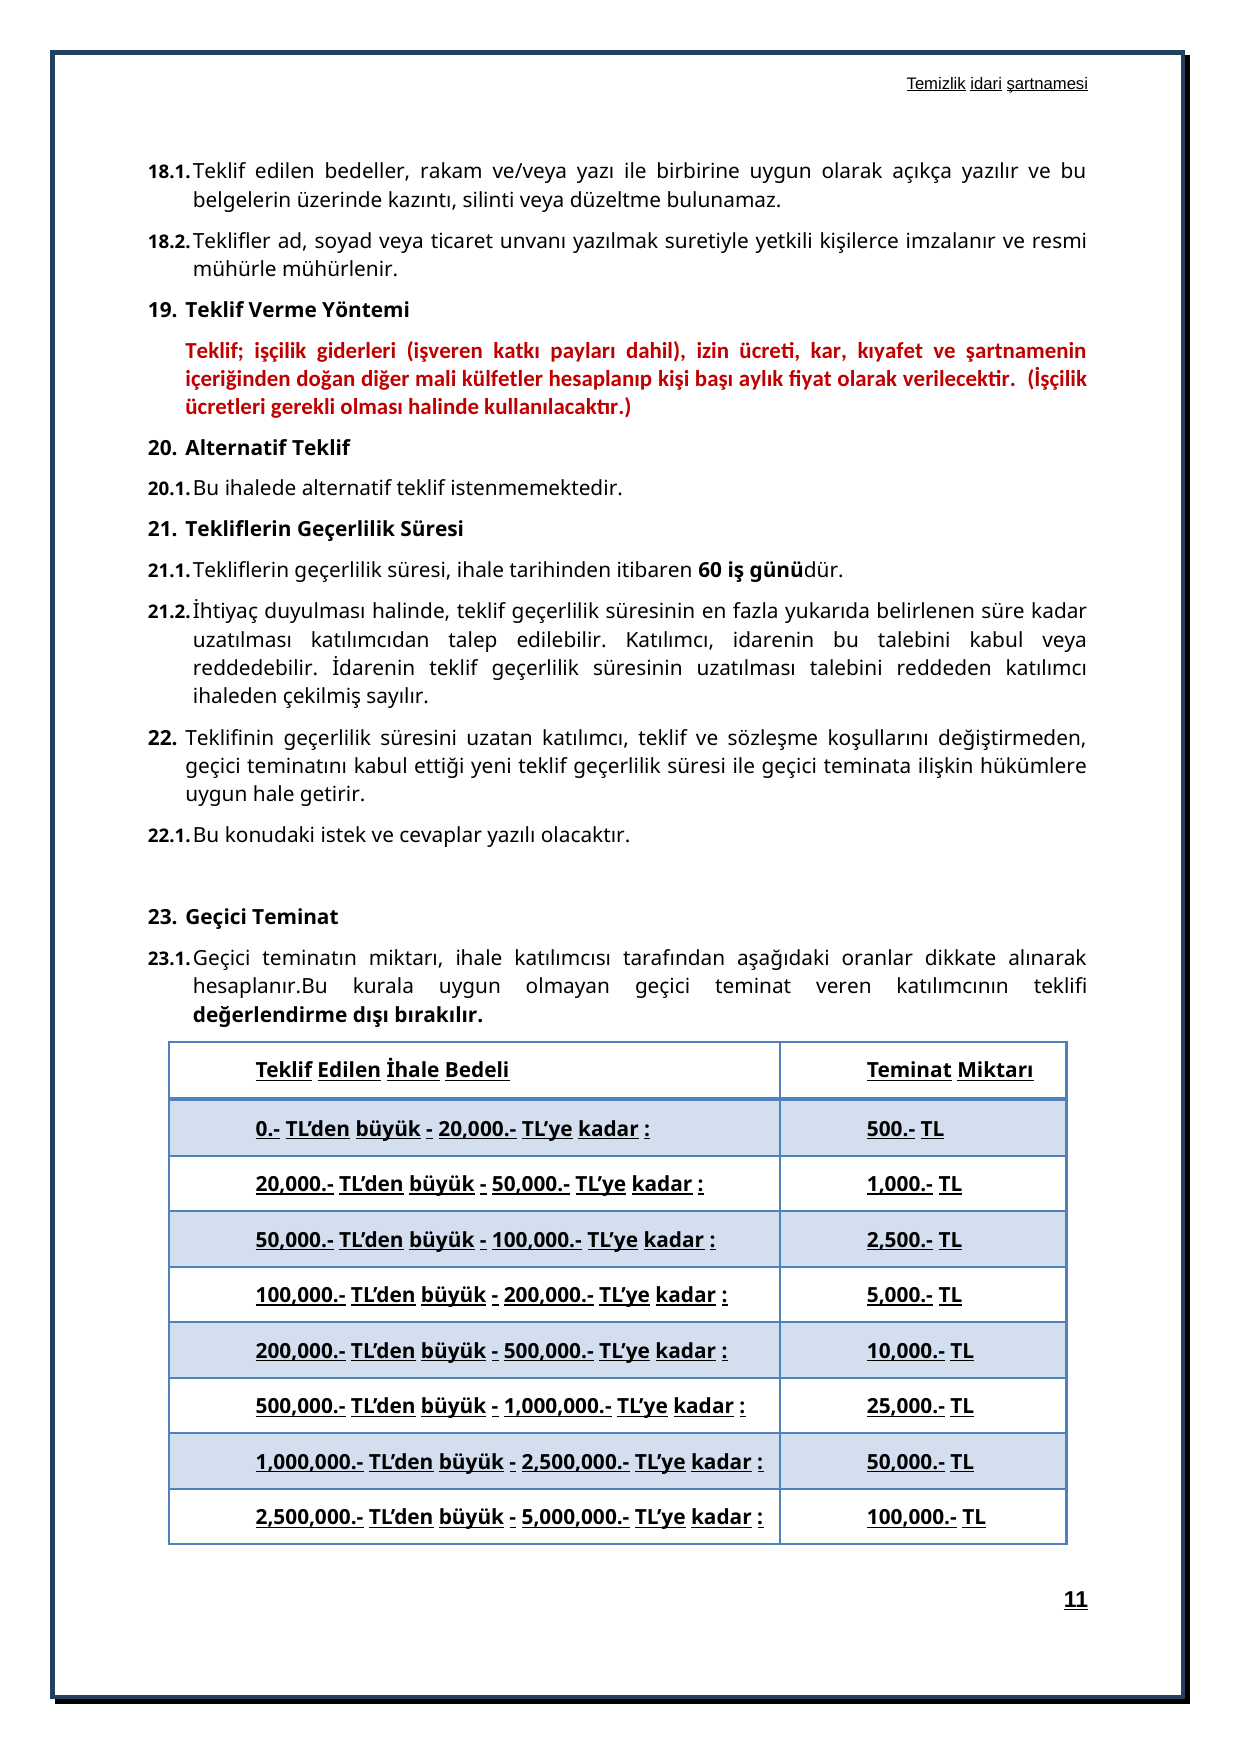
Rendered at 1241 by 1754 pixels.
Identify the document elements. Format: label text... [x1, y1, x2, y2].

table_cell 50,000.- TL’den büyük - 100,000.- TL’ye kadar : [170, 1212, 779, 1266]
table_cell 25,000.- TL [781, 1379, 1065, 1432]
table_cell 100,000.- TL’den büyük - 200,000.- TL’ye kadar : [170, 1268, 779, 1321]
list Tekliflerin geçerlilik süresi, ihale tarihinden itibaren 60 iş günüdür. [148, 555, 1088, 584]
list Bu ihalede alternatif teklif istenmemektedir. [148, 473, 1088, 502]
table_cell 500,000.- TL’den büyük - 1,000,000.- TL’ye kadar : [170, 1379, 779, 1432]
table_cell 2,500,000.- TL’den büyük - 5,000,000.- TL’ye kadar : [170, 1490, 779, 1543]
table_cell 0.- TL’den büyük - 20,000.- TL’ye kadar : [170, 1101, 779, 1155]
list Teklif edilen bedeller, rakam ve/veya yazı ile birbirine uygun olarak açıkça yazılır ve bu belgelerin üzerinde kazıntı, silinti veya düzeltme bulunamaz. [148, 156, 1088, 213]
list Teklifinin geçerlilik süresini uzatan katılımcı, teklif ve sözleşme koşullarını değiştirmeden, geçici teminatını kabul ettiği yeni teklif geçerlilik süresi ile geçici teminata ilişkin hükümlere uygun hale getirir. [148, 723, 1088, 808]
list Tekliflerin Geçerlilik Süresi [148, 514, 1088, 543]
table_cell 20,000.- TL’den büyük - 50,000.- TL’ye kadar : [170, 1157, 779, 1210]
table_cell 5,000.- TL [781, 1268, 1065, 1321]
table_cell 500.- TL [781, 1101, 1065, 1155]
table_cell 200,000.- TL’den büyük - 500,000.- TL’ye kadar : [170, 1323, 779, 1377]
list Geçici teminatın miktarı, ihale katılımcısı tarafından aşağıdaki oranlar dikkate alınarak hesaplanır.Bu kurala uygun olmayan geçici teminat veren katılımcının teklifi değerlendirme dışı bırakılır. [148, 943, 1088, 1028]
table_header Teklif Edilen İhale Bedeli [170, 1043, 779, 1097]
list Bu konudaki istek ve cevaplar yazılı olacaktır. [148, 820, 1088, 849]
list Alternatif Teklif [148, 433, 1088, 461]
table_cell 2,500.- TL [781, 1212, 1065, 1266]
table_cell 10,000.- TL [781, 1323, 1065, 1377]
list Teklif; işçilik giderleri (işveren katkı payları dahil), izin ücreti, kar, kıyafet ve şartnamenin içeriğinden doğan diğer mali külfetler hesaplanıp kişi başı aylık fiyat olarak verilecektir. (İşçilik ücretleri gerekli olması halinde kullanılacaktır.) [185, 336, 1088, 420]
table_cell 1,000.- TL [781, 1157, 1065, 1210]
table_cell 50,000.- TL [781, 1434, 1065, 1488]
table_cell 1,000,000.- TL’den büyük - 2,500,000.- TL’ye kadar : [170, 1434, 779, 1488]
list Geçici Teminat [148, 902, 1088, 931]
list Teklifler ad, soyad veya ticaret unvanı yazılmak suretiyle yetkili kişilerce imzalanır ve resmi mühürle mühürlenir. [148, 226, 1088, 283]
list İhtiyaç duyulması halinde, teklif geçerlilik süresinin en fazla yukarıda belirlenen süre kadar uzatılması katılımcıdan talep edilebilir. Katılımcı, idarenin bu talebini kabul veya reddedebilir. İdarenin teklif geçerlilik süresinin uzatılması talebini reddeden katılımcı ihaleden çekilmiş sayılır. [148, 596, 1088, 710]
table_header Teminat Miktarı [781, 1043, 1065, 1097]
list Teklif Verme Yöntemi [148, 295, 1088, 323]
table_cell 100,000.- TL [781, 1490, 1065, 1543]
